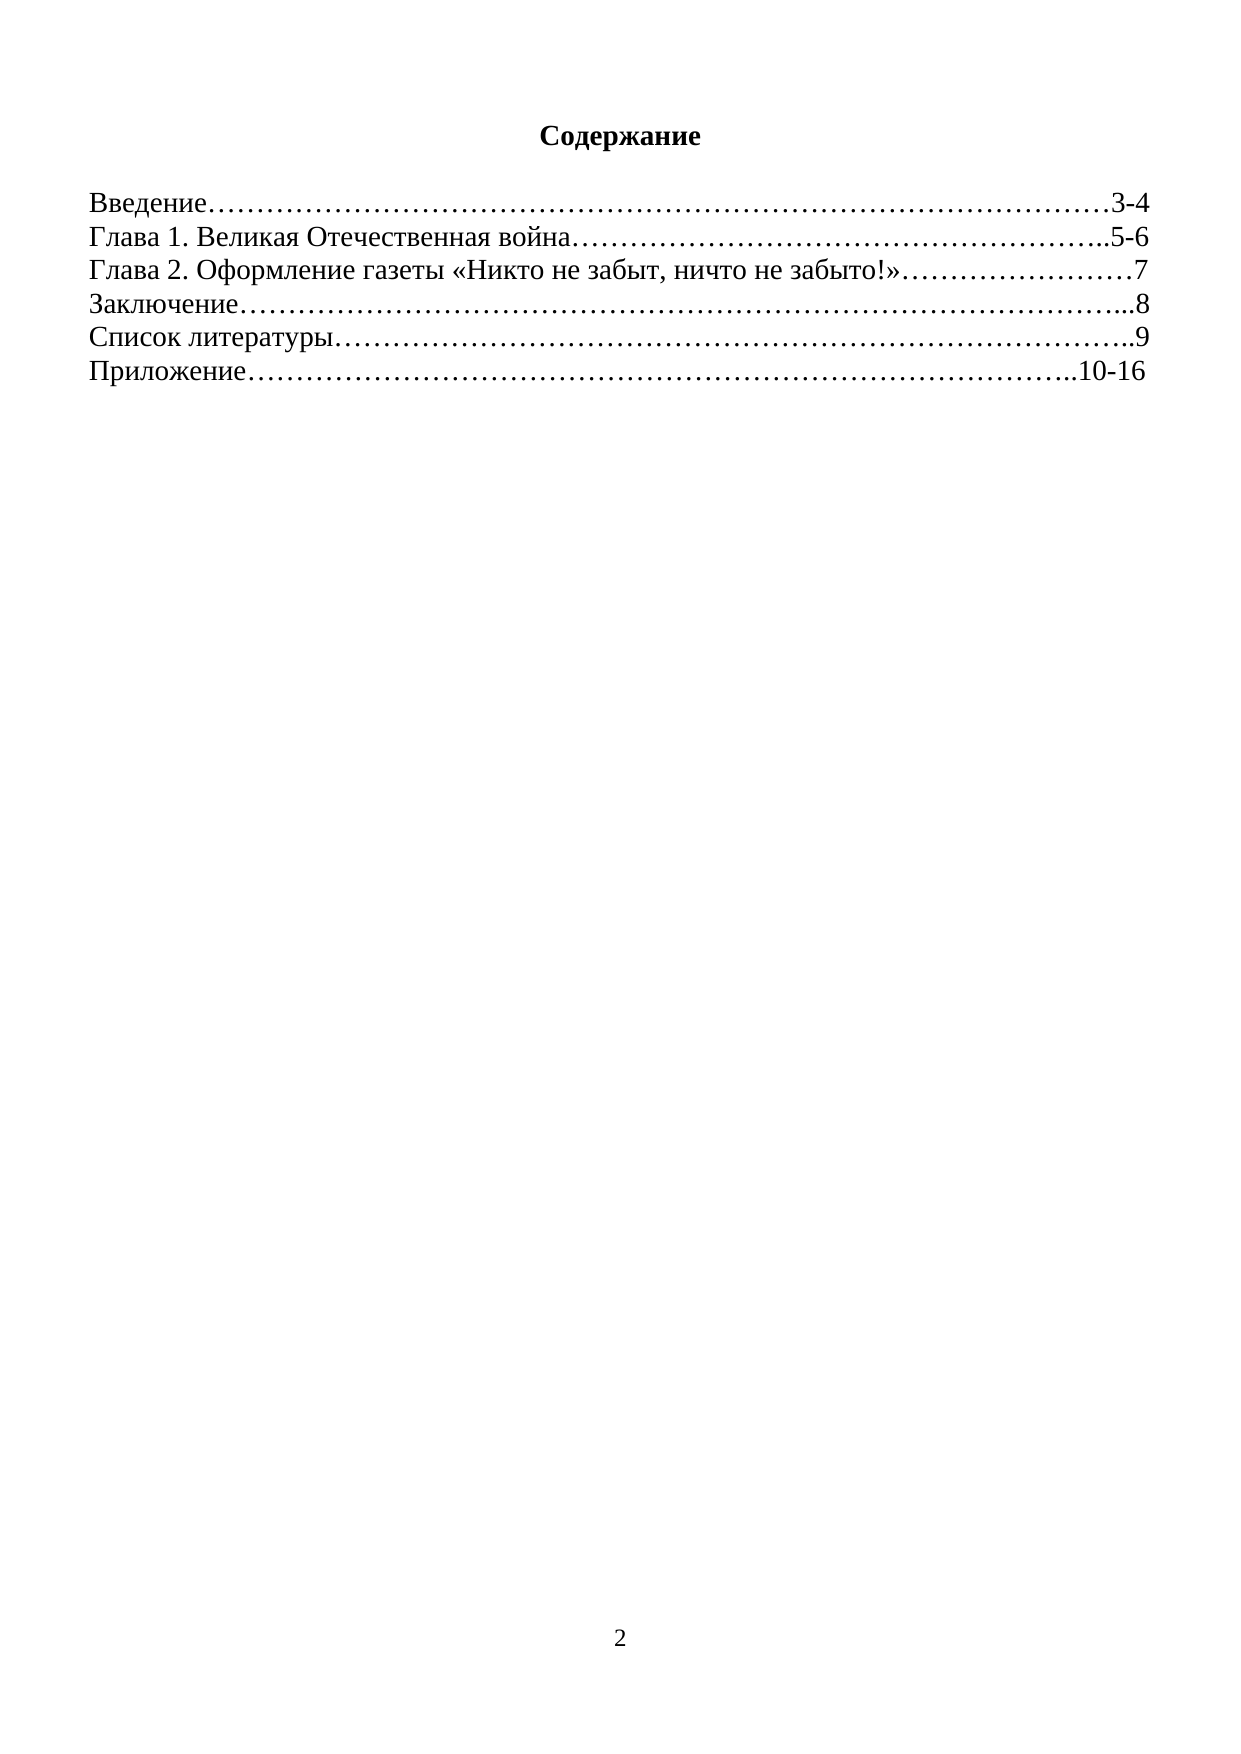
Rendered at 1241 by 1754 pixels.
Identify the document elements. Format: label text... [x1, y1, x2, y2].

text Содержание [89, 118, 1152, 152]
text Введение…………………………………………………………………………………3-4 Глава 1. Великая Отечественная война………………………………………………..5-6 Глава 2. Оформление газеты «Никто не забыт, ничто не забыто!»……………………7 Заключение………………………………………………………………………………...8Список литературы………………………………………………………………………..9 Приложение…………………………………………………………………………..10-16 [89, 185, 1152, 386]
